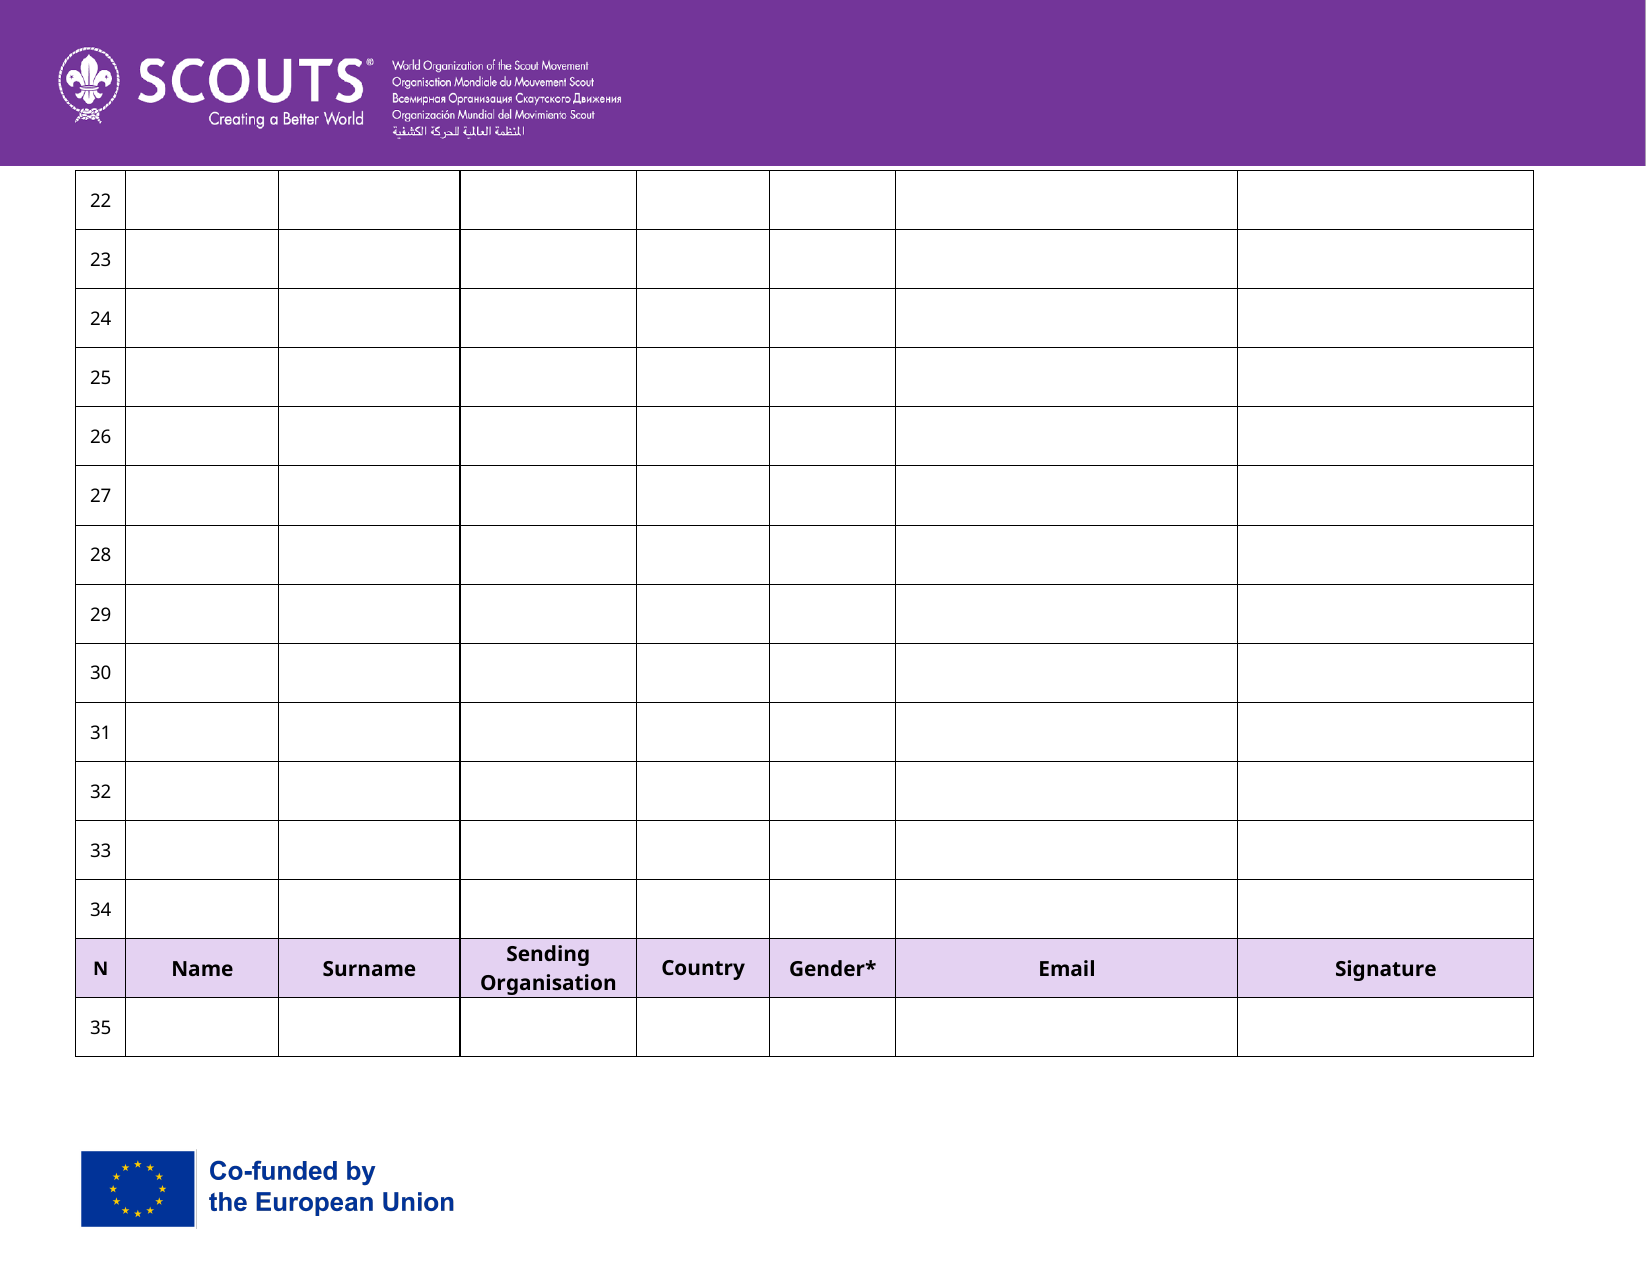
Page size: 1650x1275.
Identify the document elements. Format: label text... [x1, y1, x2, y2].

table_cell [770, 407, 895, 465]
table_cell [770, 821, 895, 879]
table_cell [126, 171, 278, 229]
table_cell [1238, 526, 1533, 583]
table_cell [770, 171, 895, 229]
table_cell [1238, 880, 1533, 938]
table_cell [1238, 644, 1533, 702]
table_cell [461, 703, 636, 761]
table_cell [1238, 171, 1533, 229]
table_cell [637, 703, 769, 761]
table_cell [126, 998, 278, 1056]
table_cell [1238, 585, 1533, 643]
picture [0, 0, 1650, 171]
table_cell [279, 466, 459, 524]
table_cell [126, 526, 278, 583]
table_cell [461, 171, 636, 229]
table_cell [126, 230, 278, 288]
table_cell [637, 998, 769, 1056]
table_cell 24 [76, 289, 125, 347]
table_cell [1238, 348, 1533, 406]
table_cell [1238, 466, 1533, 524]
picture [75, 1145, 469, 1233]
table_cell [896, 880, 1237, 938]
table_cell [461, 821, 636, 879]
table_cell 30 [76, 644, 125, 702]
table_cell 32 [76, 762, 125, 820]
table_cell [279, 762, 459, 820]
table_cell [279, 348, 459, 406]
table_cell [279, 289, 459, 347]
table_cell Gender* [770, 939, 895, 997]
table_cell [126, 407, 278, 465]
table_cell [896, 289, 1237, 347]
table_cell [896, 466, 1237, 524]
table_cell [461, 526, 636, 583]
table_cell N [76, 939, 125, 997]
table_cell [126, 644, 278, 702]
table_cell [637, 348, 769, 406]
table_cell [770, 585, 895, 643]
table_cell [637, 466, 769, 524]
table_cell [637, 821, 769, 879]
table_cell [770, 644, 895, 702]
table_cell 31 [76, 703, 125, 761]
table_cell 28 [76, 526, 125, 583]
table_cell [637, 289, 769, 347]
table_cell [637, 585, 769, 643]
table_cell [126, 703, 278, 761]
table_cell [770, 762, 895, 820]
table_cell [279, 644, 459, 702]
table_cell [1238, 703, 1533, 761]
table_cell [279, 998, 459, 1056]
table_cell [770, 880, 895, 938]
table_cell 22 [76, 171, 125, 229]
table_cell [896, 230, 1237, 288]
table_cell Sending Organisation [461, 939, 636, 997]
table_cell [896, 703, 1237, 761]
table_cell [896, 585, 1237, 643]
table_cell [126, 466, 278, 524]
table_cell [637, 407, 769, 465]
table_cell [896, 171, 1237, 229]
table_cell [1238, 407, 1533, 465]
table_cell [770, 466, 895, 524]
table_cell Name [126, 939, 278, 997]
table_cell Surname [279, 939, 459, 997]
table_cell [126, 348, 278, 406]
table_cell 34 [76, 880, 125, 938]
table_cell [637, 526, 769, 583]
table_cell [279, 230, 459, 288]
table_cell Email [896, 939, 1237, 997]
table_cell [637, 762, 769, 820]
table_cell [461, 880, 636, 938]
table_cell [126, 585, 278, 643]
table_cell [126, 762, 278, 820]
table_cell [461, 998, 636, 1056]
table_cell 33 [76, 821, 125, 879]
table_cell 27 [76, 466, 125, 524]
table_cell [637, 880, 769, 938]
table_cell Country [637, 939, 769, 997]
table_cell [770, 289, 895, 347]
table_cell [1238, 289, 1533, 347]
table_cell [770, 998, 895, 1056]
table_cell 35 [76, 998, 125, 1056]
table_cell [279, 526, 459, 583]
table_cell Signature [1238, 939, 1533, 997]
table_cell [461, 289, 636, 347]
table_cell [461, 230, 636, 288]
table_cell [461, 466, 636, 524]
table_cell [770, 230, 895, 288]
table_cell [279, 171, 459, 229]
table_cell 29 [76, 585, 125, 643]
table_cell [461, 644, 636, 702]
table_cell 26 [76, 407, 125, 465]
table_cell [770, 703, 895, 761]
table_cell [896, 644, 1237, 702]
table_cell [1238, 998, 1533, 1056]
table_cell [126, 880, 278, 938]
table_cell [770, 526, 895, 583]
table_cell [637, 230, 769, 288]
table_cell [896, 762, 1237, 820]
table_cell [279, 585, 459, 643]
table_cell 25 [76, 348, 125, 406]
table_cell 23 [76, 230, 125, 288]
table_cell [126, 289, 278, 347]
table_cell [279, 407, 459, 465]
table_cell [637, 171, 769, 229]
table_cell [461, 348, 636, 406]
table_cell [279, 703, 459, 761]
table_cell [637, 644, 769, 702]
table_cell [1238, 821, 1533, 879]
table_cell [279, 821, 459, 879]
table_cell [461, 585, 636, 643]
table_cell [461, 762, 636, 820]
table_cell [1238, 230, 1533, 288]
table_cell [770, 348, 895, 406]
table_cell [896, 526, 1237, 583]
table_cell [896, 998, 1237, 1056]
table_cell [896, 407, 1237, 465]
table_cell [896, 821, 1237, 879]
table_cell [461, 407, 636, 465]
table_cell [126, 821, 278, 879]
table_cell [1238, 762, 1533, 820]
table_cell [896, 348, 1237, 406]
table_cell [279, 880, 459, 938]
